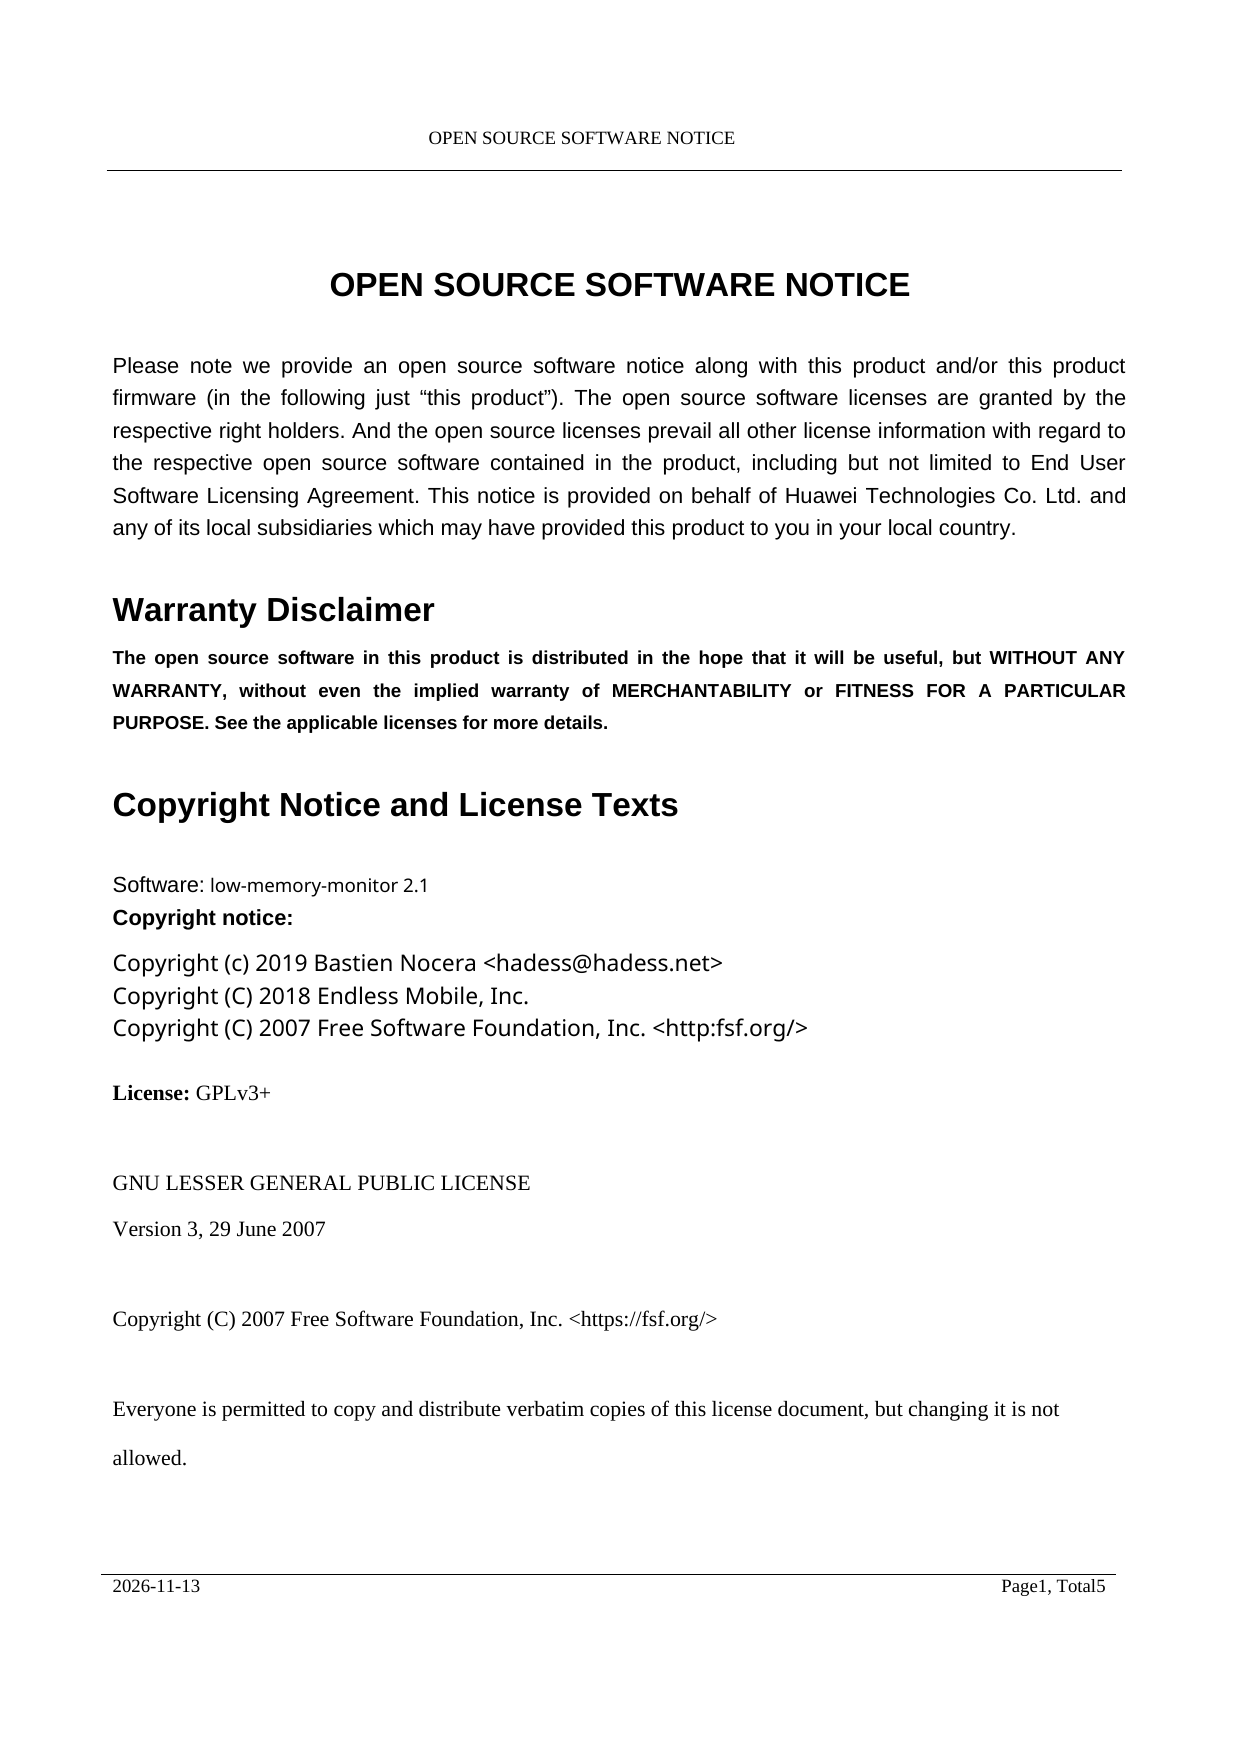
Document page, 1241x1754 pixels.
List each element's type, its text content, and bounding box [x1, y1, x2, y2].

text Warranty Disclaimer [112, 576, 1128, 641]
text Please note we provide an open source software notice along with this product and/or this product firmware (in the following just “this product”). The open source software licenses are granted by the respective right holders. And the open source licenses prevail all other license information with regard to the respective open source software contained in the product, including but not limited to End User Software Licensing Agreement. This notice is provided on behalf of Huawei Technologies Co. Ltd. and any of its local subsidiaries which may have provided this product to you in your local country. [112, 349, 1128, 544]
text Copyright (C) 2007 Free Software Foundation, Inc. <https://fsf.org/> [112, 1302, 1128, 1334]
text Copyright (C) 2007 Free Software Foundation, Inc. <http:fsf.org/> [112, 1012, 1128, 1044]
text OPEN SOURCE SOFTWARE NOTICE [112, 251, 1128, 316]
text GNU LESSER GENERAL PUBLIC LICENSE [112, 1167, 1128, 1199]
text Copyright Notice and License Texts [112, 771, 1128, 836]
text Copyright (c) 2019 Bastien Nocera <hadess@hadess.net> [112, 947, 1128, 979]
text Copyright notice: [112, 901, 1128, 934]
text The open source software in this product is distributed in the hope that it will be useful, but WITHOUT ANY WARRANTY, without even the implied warranty of MERCHANTABILITY or FITNESS FOR A PARTICULAR PURPOSE. See the applicable licenses for more details. [112, 641, 1128, 739]
text Software: low-memory-monitor 2.1 [112, 869, 1128, 901]
text Copyright (C) 2018 Endless Mobile, Inc. [112, 979, 1128, 1012]
text Everyone is permitted to copy and distribute verbatim copies of this license document, but changing it is not allowed. [112, 1392, 1128, 1473]
text Version 3, 29 June 2007 [112, 1212, 1128, 1244]
text License: GPLv3+ [112, 1077, 1128, 1109]
